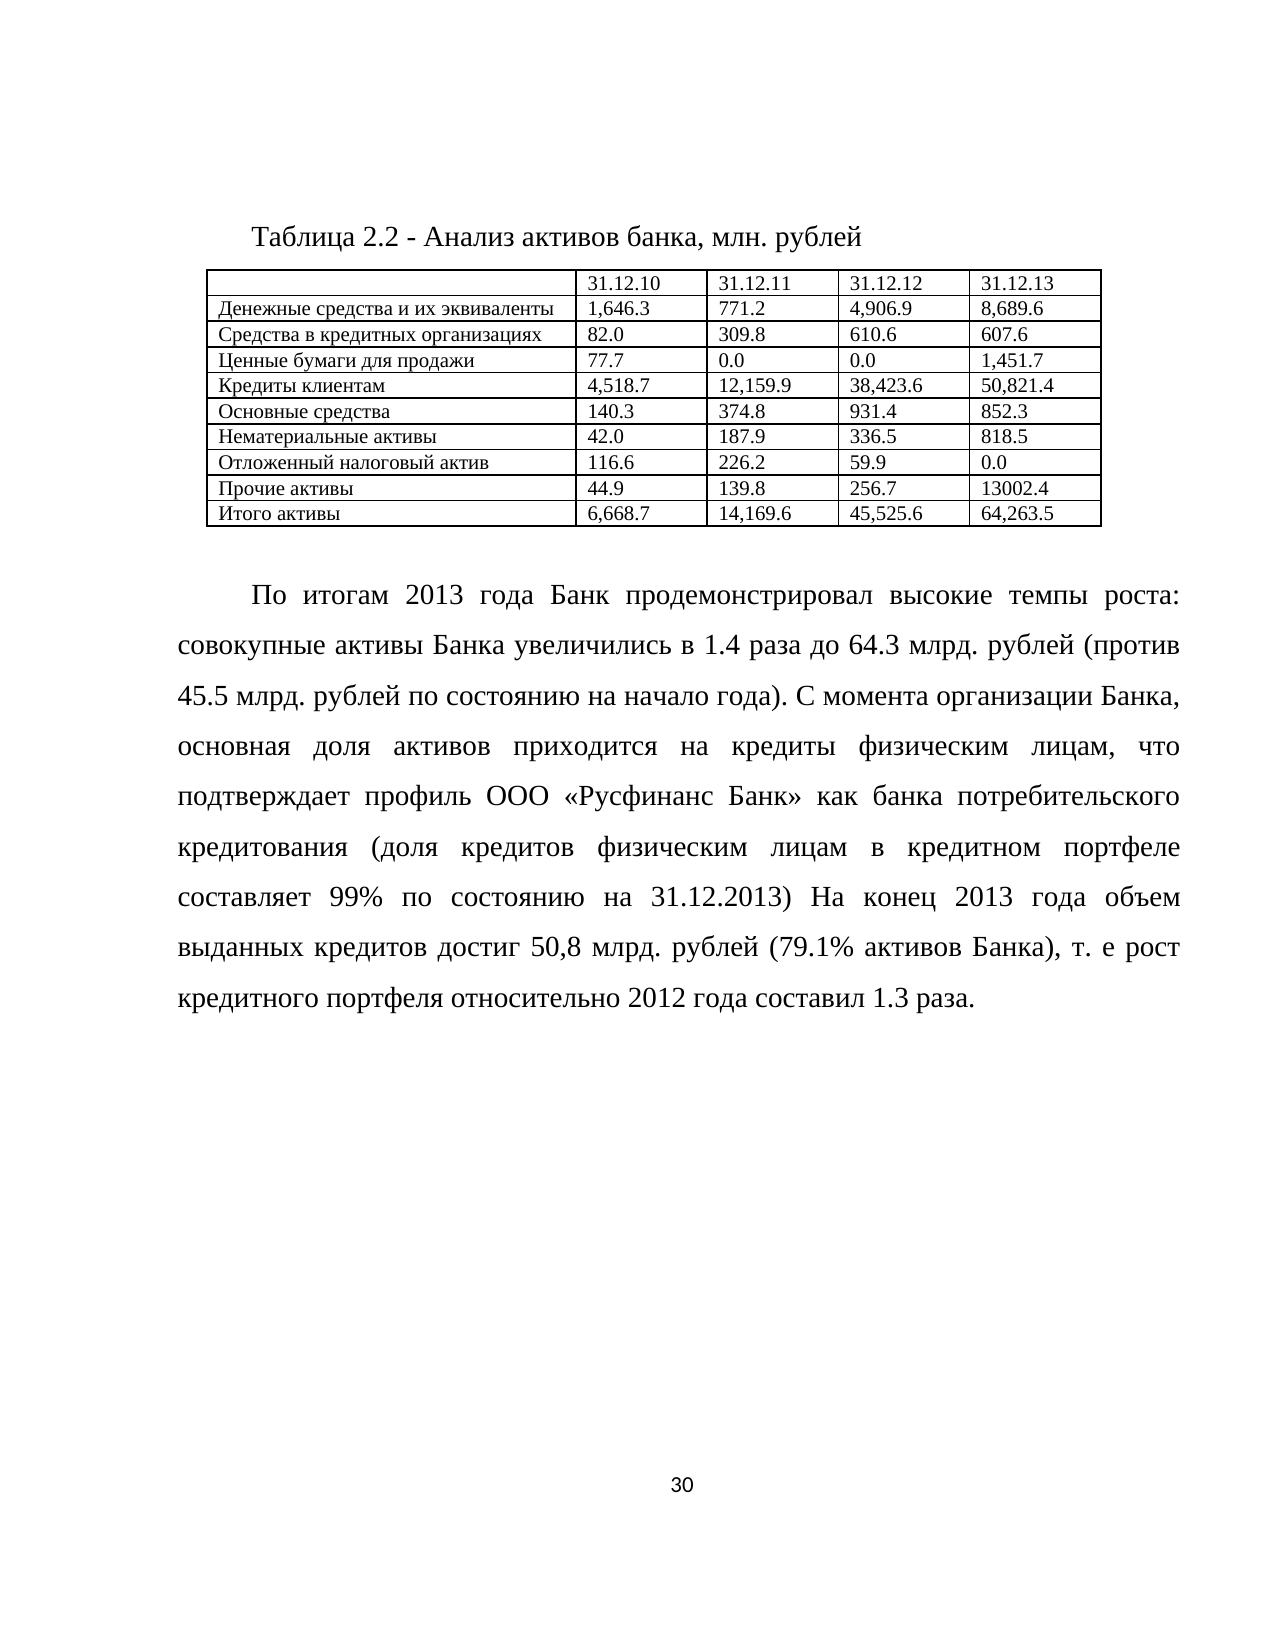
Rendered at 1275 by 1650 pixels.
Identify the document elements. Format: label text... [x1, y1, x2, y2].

table_cell 0.0 [970, 450, 1100, 474]
table_cell 610.6 [839, 322, 969, 346]
table_cell 6,668.7 [577, 501, 706, 525]
table_cell 187.9 [708, 425, 838, 448]
table_header 31.12.10 [577, 271, 706, 295]
table_cell 4,906.9 [839, 296, 969, 320]
text Таблица 2.2 - Анализ активов банка, млн. рублей [177, 219, 1181, 252]
table_cell 139.8 [708, 476, 838, 500]
table_cell 852.3 [970, 399, 1100, 423]
table_cell 0.0 [708, 348, 838, 372]
table_cell 13002.4 [970, 476, 1100, 500]
table_cell 336.5 [839, 425, 969, 448]
table_cell 140.3 [577, 399, 706, 423]
table_cell 82.0 [577, 322, 706, 346]
table_cell Кредиты клиентам [208, 373, 575, 397]
table_cell 77.7 [577, 348, 706, 372]
table_header 31.12.13 [970, 271, 1100, 295]
table_cell 64,263.5 [970, 501, 1100, 525]
table_cell 116.6 [577, 450, 706, 474]
table_cell 8,689.6 [970, 296, 1100, 320]
table_cell 42.0 [577, 425, 706, 448]
table_cell 59.9 [839, 450, 969, 474]
table_cell 771.2 [708, 296, 838, 320]
table_cell Итого активы [208, 501, 575, 525]
text По итогам 2013 года Банк продемонстрировал высокие темпы роста: совокупные активы Банка увеличились в 1.4 раза до 64.3 млрд. рублей (против 45.5 млрд. рублей по состоянию на начало года). С момента организации Банка, основная доля активов приходится на кредиты физическим лицам, что подтверждает профиль ООО «Русфинанс Банк» как банка потребительского кредитования (доля кредитов физическим лицам в кредитном портфеле составляет 99% по состоянию на 31.12.2013) На конец 2013 года объем выданных кредитов достиг 50,8 млрд. рублей (79.1% активов Банка), т. е рост кредитного портфеля относительно 2012 года составил 1.3 раза. [177, 577, 1181, 1013]
table_cell 44.9 [577, 476, 706, 500]
table_cell 226.2 [708, 450, 838, 474]
table_cell 1,646.3 [577, 296, 706, 320]
table_cell Ценные бумаги для продажи [208, 348, 575, 372]
table_cell 4,518.7 [577, 373, 706, 397]
table_cell 309.8 [708, 322, 838, 346]
table_cell Основные средства [208, 399, 575, 423]
table_cell Прочие активы [208, 476, 575, 500]
table_cell 14,169.6 [708, 501, 838, 525]
table_cell 818.5 [970, 425, 1100, 448]
table_cell Средства в кредитных организациях [208, 322, 575, 346]
table_header 31.12.12 [839, 271, 969, 295]
table_header 31.12.11 [708, 271, 838, 295]
table_cell 38,423.6 [839, 373, 969, 397]
table_cell 45,525.6 [839, 501, 969, 525]
table_cell 1,451.7 [970, 348, 1100, 372]
table_cell 374.8 [708, 399, 838, 423]
table_cell 256.7 [839, 476, 969, 500]
table_cell 50,821.4 [970, 373, 1100, 397]
table_cell 0.0 [839, 348, 969, 372]
table_cell 12,159.9 [708, 373, 838, 397]
table_cell 931.4 [839, 399, 969, 423]
table_cell 607.6 [970, 322, 1100, 346]
table_cell Отложенный налоговый актив [208, 450, 575, 474]
table_cell Нематериальные активы [208, 425, 575, 448]
table_cell Денежные средства и их эквиваленты [208, 296, 575, 320]
table_header [208, 271, 575, 295]
